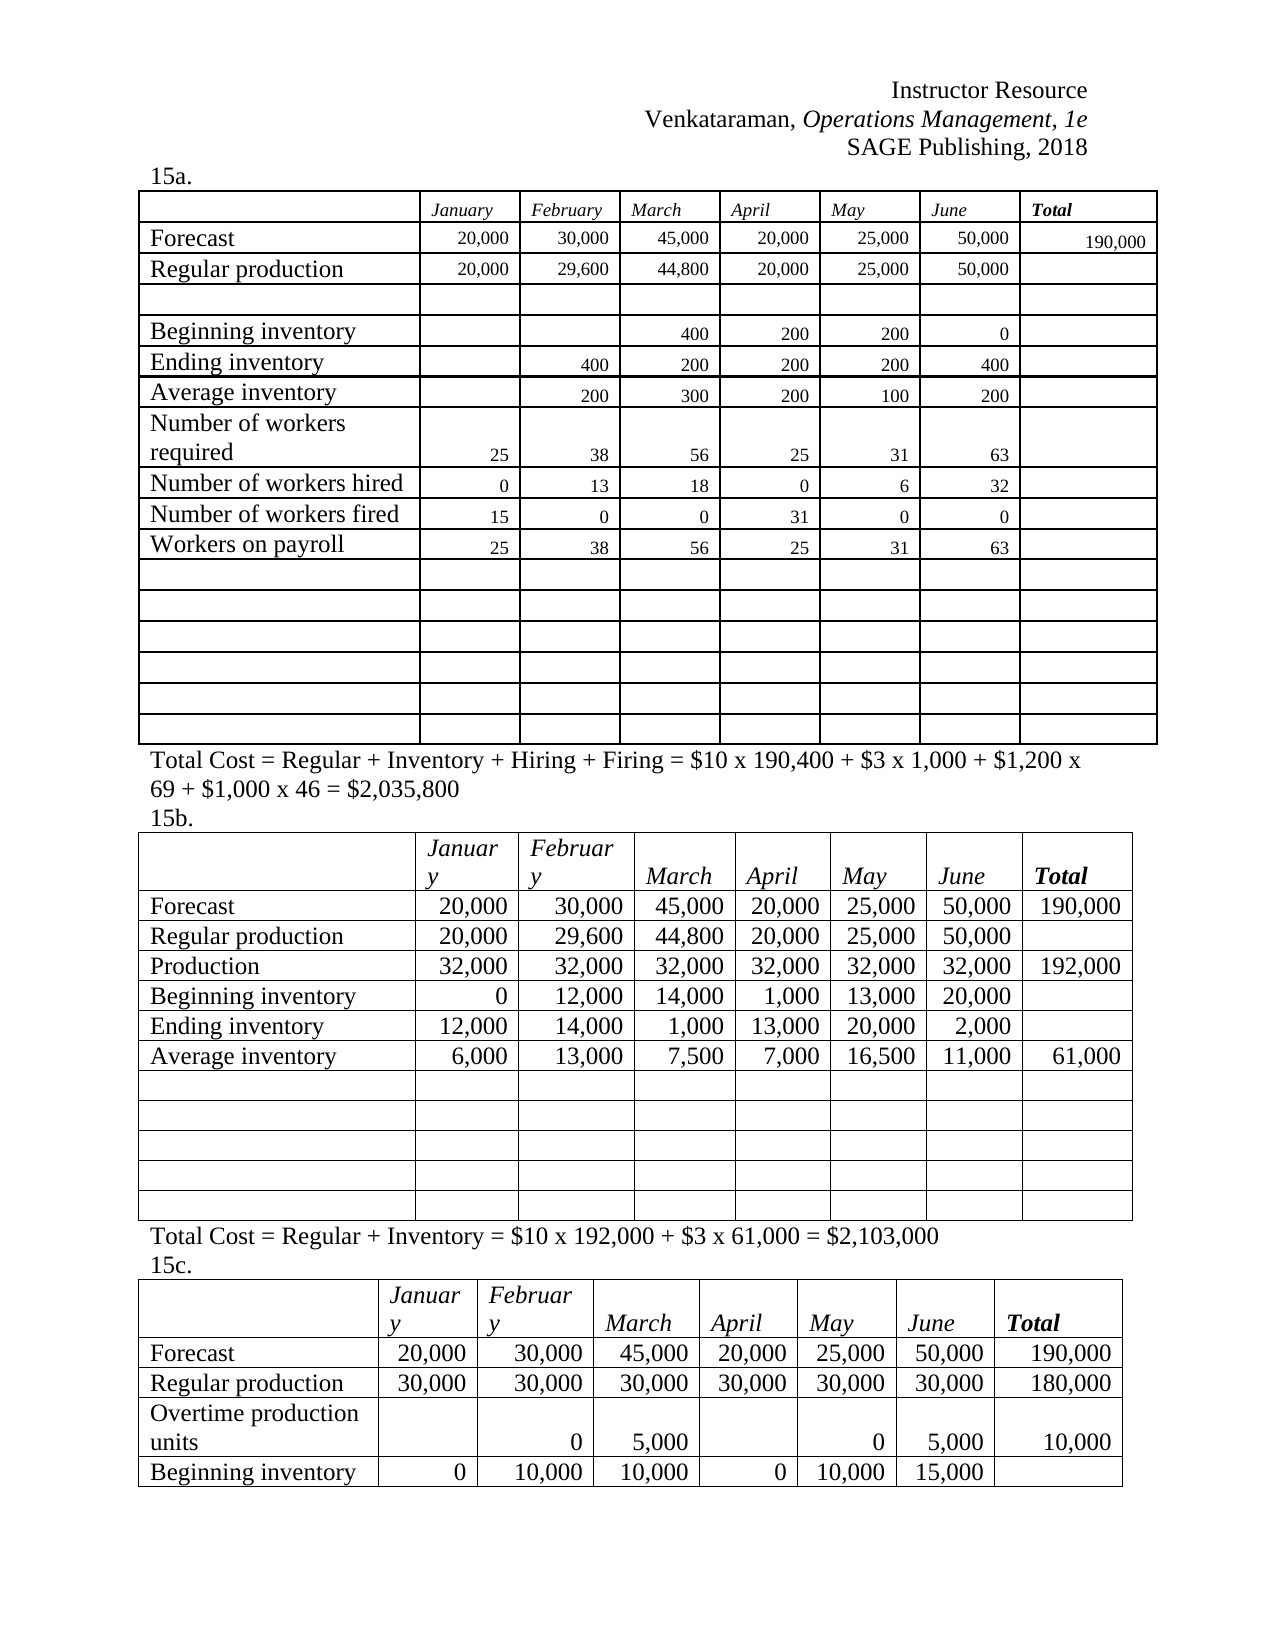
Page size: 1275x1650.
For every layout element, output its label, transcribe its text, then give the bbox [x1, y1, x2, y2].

table_cell [721, 560, 819, 589]
table_cell 32,000 [635, 951, 735, 980]
table_cell [421, 653, 519, 682]
table_cell [421, 378, 519, 406]
table_cell 300 [621, 378, 719, 406]
table_cell 200 [721, 378, 819, 406]
table_cell [521, 622, 619, 651]
table_cell 10,000 [478, 1457, 593, 1486]
table_cell 200 [821, 316, 919, 344]
table_cell 180,000 [995, 1368, 1122, 1397]
table_cell 20,000 [831, 1011, 926, 1040]
table_cell [635, 1071, 735, 1100]
table_cell [140, 560, 419, 589]
table_cell 20,000 [416, 921, 518, 950]
table_cell [1021, 530, 1156, 558]
table_cell 0 [421, 468, 519, 497]
table_cell 20,000 [421, 254, 519, 283]
table_cell Forecast [140, 223, 419, 252]
table_cell [1021, 499, 1156, 527]
table_cell [921, 560, 1019, 589]
table_cell [1021, 316, 1156, 344]
table_cell 13,000 [831, 981, 926, 1010]
table_cell [519, 1161, 634, 1190]
table_cell 25,000 [821, 223, 919, 252]
table_cell [1021, 408, 1156, 466]
table_cell 0 [921, 316, 1019, 344]
table_cell 20,000 [721, 254, 819, 283]
table_cell [821, 591, 919, 620]
table_cell [1021, 560, 1156, 589]
table_cell 50,000 [921, 254, 1019, 283]
table_cell [519, 1131, 634, 1160]
table_header Total [1023, 833, 1132, 890]
table_cell 30,000 [379, 1368, 477, 1397]
text 15c. [150, 1250, 1087, 1279]
table_header [140, 192, 419, 221]
table_cell 25 [721, 530, 819, 558]
table_cell Forecast [139, 891, 415, 920]
table_cell [140, 653, 419, 682]
table_cell 32,000 [519, 951, 634, 980]
table_cell 32,000 [927, 951, 1022, 980]
table_header February [519, 833, 634, 890]
table_cell [416, 1191, 518, 1220]
table_cell Number of workers required [140, 408, 419, 466]
table_cell [421, 285, 519, 314]
table_cell [821, 285, 919, 314]
table_header June [897, 1280, 994, 1337]
table_cell [416, 1131, 518, 1160]
table_cell [927, 1191, 1022, 1220]
table_cell 11,000 [927, 1041, 1022, 1070]
table_cell 0 [721, 468, 819, 497]
table_cell [1023, 921, 1132, 950]
table_cell 200 [721, 316, 819, 344]
table_cell 0 [416, 981, 518, 1010]
table_cell 20,000 [927, 981, 1022, 1010]
table_cell Beginning inventory [140, 316, 419, 344]
table_cell 0 [821, 499, 919, 527]
table_header Total [995, 1280, 1122, 1337]
table_cell 25,000 [831, 921, 926, 950]
table_cell [139, 1071, 415, 1100]
table_cell [921, 622, 1019, 651]
table_header April [736, 833, 830, 890]
table_cell 192,000 [1023, 951, 1132, 980]
table_cell 0 [798, 1398, 896, 1456]
table_cell [1021, 653, 1156, 682]
table_cell [1023, 1101, 1132, 1130]
table_header June [927, 833, 1022, 890]
table_cell 50,000 [897, 1338, 994, 1367]
table_cell 400 [521, 347, 619, 375]
table_cell [927, 1071, 1022, 1100]
table_cell 30,000 [594, 1368, 699, 1397]
table_cell Overtime production units [139, 1398, 378, 1456]
table_cell [927, 1131, 1022, 1160]
table_cell [519, 1191, 634, 1220]
table_cell [421, 347, 519, 375]
table_cell 20,000 [416, 891, 518, 920]
table_cell [821, 653, 919, 682]
table_cell 50,000 [921, 223, 1019, 252]
table_cell [821, 684, 919, 712]
table_cell 45,000 [635, 891, 735, 920]
table_cell [831, 1131, 926, 1160]
table_cell [921, 285, 1019, 314]
table_cell Regular production [139, 921, 415, 950]
table_cell [621, 591, 719, 620]
text Total Cost = Regular + Inventory + Hiring + Firing = $10 x 190,400 + $3 x 1,000 + $1,200 x 69 + $1,000 x 46 = $2,035,800 [150, 745, 1087, 803]
table_cell 20,000 [736, 921, 830, 950]
table_cell 32,000 [416, 951, 518, 980]
table_cell [635, 1191, 735, 1220]
table_cell [635, 1101, 735, 1130]
table_cell Number of workers hired [140, 468, 419, 497]
table_cell 10,000 [798, 1457, 896, 1486]
table_header April [721, 192, 819, 221]
table_cell 13 [521, 468, 619, 497]
table_cell 1,000 [635, 1011, 735, 1040]
table_cell Production [139, 951, 415, 980]
table_cell 20,000 [421, 223, 519, 252]
table_cell 5,000 [594, 1398, 699, 1456]
table_header January [416, 833, 518, 890]
table_cell [140, 715, 419, 743]
table_cell 31 [821, 530, 919, 558]
table_cell 50,000 [927, 921, 1022, 950]
table_cell 400 [621, 316, 719, 344]
table_cell Regular production [140, 254, 419, 283]
table_cell 15 [421, 499, 519, 527]
table_cell Beginning inventory [139, 981, 415, 1010]
table_cell [927, 1101, 1022, 1130]
table_cell 29,600 [519, 921, 634, 950]
table_cell 25 [421, 408, 519, 466]
table_cell [1023, 1011, 1132, 1040]
table_cell [1023, 1071, 1132, 1100]
table_cell 6,000 [416, 1041, 518, 1070]
table_cell [736, 1191, 830, 1220]
table_cell [521, 560, 619, 589]
table_cell 44,800 [621, 254, 719, 283]
table_cell [1021, 378, 1156, 406]
table_cell [1021, 715, 1156, 743]
table_cell 0 [700, 1457, 797, 1486]
table_header March [594, 1280, 699, 1337]
table_cell [635, 1161, 735, 1190]
table_cell [139, 1101, 415, 1130]
table_cell [140, 684, 419, 712]
table_cell [736, 1131, 830, 1160]
table_cell 32 [921, 468, 1019, 497]
table_cell [1021, 622, 1156, 651]
table_cell [140, 591, 419, 620]
table_cell 30,000 [700, 1368, 797, 1397]
table_cell 7,500 [635, 1041, 735, 1070]
table_cell [721, 591, 819, 620]
table_cell 30,000 [897, 1368, 994, 1397]
table_header February [521, 192, 619, 221]
table_header January [379, 1280, 477, 1337]
table_cell [621, 285, 719, 314]
table_cell [921, 684, 1019, 712]
table_cell 32,000 [831, 951, 926, 980]
table_cell [1023, 1161, 1132, 1190]
table_cell [1021, 254, 1156, 283]
table_cell 14,000 [519, 1011, 634, 1040]
table_cell [621, 653, 719, 682]
table_cell Average inventory [139, 1041, 415, 1070]
table_cell 200 [721, 347, 819, 375]
table_cell Workers on payroll [140, 530, 419, 558]
table_header Total [1021, 192, 1156, 221]
table_cell [621, 622, 719, 651]
table_cell 13,000 [736, 1011, 830, 1040]
text 15a. [150, 161, 1087, 190]
table_cell [621, 560, 719, 589]
table_cell 100 [821, 378, 919, 406]
text Total Cost = Regular + Inventory = $10 x 192,000 + $3 x 61,000 = $2,103,000 [150, 1221, 1087, 1250]
table_cell [519, 1101, 634, 1130]
table_cell 0 [521, 499, 619, 527]
table_cell [1021, 347, 1156, 375]
table_cell [621, 715, 719, 743]
table_header January [421, 192, 519, 221]
table_cell 200 [621, 347, 719, 375]
table_cell 29,600 [521, 254, 619, 283]
table_cell [1021, 591, 1156, 620]
table_cell [1021, 468, 1156, 497]
table_cell 1,000 [736, 981, 830, 1010]
table_cell 15,000 [897, 1457, 994, 1486]
table_cell 30,000 [478, 1338, 593, 1367]
table_cell [821, 560, 919, 589]
table_cell [831, 1191, 926, 1220]
table_cell 7,000 [736, 1041, 830, 1070]
table_cell 30,000 [478, 1368, 593, 1397]
table_cell 20,000 [721, 223, 819, 252]
table_cell 31 [721, 499, 819, 527]
table_cell 6 [821, 468, 919, 497]
table_cell [736, 1101, 830, 1130]
table_cell [421, 316, 519, 344]
table_cell 10,000 [995, 1398, 1122, 1456]
table_cell [721, 285, 819, 314]
table_cell 32,000 [736, 951, 830, 980]
table_cell [831, 1071, 926, 1100]
table_cell 61,000 [1023, 1041, 1132, 1070]
text 15b. [150, 803, 1087, 832]
table_cell [140, 285, 419, 314]
table_cell [921, 653, 1019, 682]
table_header March [621, 192, 719, 221]
table_cell [521, 653, 619, 682]
table_header March [635, 833, 735, 890]
table_cell [1023, 981, 1132, 1010]
table_header May [821, 192, 919, 221]
table_cell 5,000 [897, 1398, 994, 1456]
table_cell 56 [621, 530, 719, 558]
table_cell [721, 715, 819, 743]
table_cell [140, 622, 419, 651]
table_cell [421, 560, 519, 589]
table_cell 18 [621, 468, 719, 497]
table_cell [421, 715, 519, 743]
table_cell 38 [521, 530, 619, 558]
table_cell 38 [521, 408, 619, 466]
table_cell Number of workers fired [140, 499, 419, 527]
table_cell 25,000 [821, 254, 919, 283]
table_cell 25 [721, 408, 819, 466]
table_cell [139, 1191, 415, 1220]
table_cell 20,000 [379, 1338, 477, 1367]
table_cell 190,000 [995, 1338, 1122, 1367]
table_cell 0 [921, 499, 1019, 527]
table_cell 16,500 [831, 1041, 926, 1070]
table_cell 200 [821, 347, 919, 375]
table_header April [700, 1280, 797, 1337]
table_cell 0 [621, 499, 719, 527]
table_cell Beginning inventory [139, 1457, 378, 1486]
table_cell [831, 1161, 926, 1190]
table_cell [721, 622, 819, 651]
table_header May [831, 833, 926, 890]
table_cell 400 [921, 347, 1019, 375]
table_cell [416, 1161, 518, 1190]
table_cell [416, 1101, 518, 1130]
table_cell [621, 684, 719, 712]
table_cell [700, 1398, 797, 1456]
table_cell 45,000 [621, 223, 719, 252]
table_cell Regular production [139, 1368, 378, 1397]
table_cell [416, 1071, 518, 1100]
table_header [139, 833, 415, 890]
table_cell 31 [821, 408, 919, 466]
table_cell 45,000 [594, 1338, 699, 1367]
table_cell 12,000 [416, 1011, 518, 1040]
table_cell 20,000 [700, 1338, 797, 1367]
table_cell Average inventory [140, 378, 419, 406]
table_cell 50,000 [927, 891, 1022, 920]
table_cell [995, 1457, 1122, 1486]
table_cell [721, 684, 819, 712]
table_cell 200 [521, 378, 619, 406]
table_cell [1021, 684, 1156, 712]
table_cell 0 [379, 1457, 477, 1486]
table_cell 30,000 [519, 891, 634, 920]
table_cell [927, 1161, 1022, 1190]
table_cell 25,000 [798, 1338, 896, 1367]
table_cell [1021, 285, 1156, 314]
table_cell [139, 1131, 415, 1160]
table_cell [721, 653, 819, 682]
table_cell [379, 1398, 477, 1456]
table_cell [521, 285, 619, 314]
table_cell 25,000 [831, 891, 926, 920]
table_cell 25 [421, 530, 519, 558]
table_cell [519, 1071, 634, 1100]
table_cell 200 [921, 378, 1019, 406]
table_cell [1023, 1131, 1132, 1160]
table_cell [521, 316, 619, 344]
table_cell [521, 715, 619, 743]
table_cell [821, 715, 919, 743]
table_cell [421, 684, 519, 712]
table_cell [635, 1131, 735, 1160]
table_cell [921, 715, 1019, 743]
table_cell 2,000 [927, 1011, 1022, 1040]
table_header February [478, 1280, 593, 1337]
table_cell 14,000 [635, 981, 735, 1010]
table_cell [736, 1071, 830, 1100]
table_cell 13,000 [519, 1041, 634, 1070]
table_header [139, 1280, 378, 1337]
table_cell [139, 1161, 415, 1190]
table_cell Ending inventory [139, 1011, 415, 1040]
table_cell [921, 591, 1019, 620]
table_cell [821, 622, 919, 651]
table_header May [798, 1280, 896, 1337]
table_cell 63 [921, 408, 1019, 466]
table_cell 20,000 [736, 891, 830, 920]
table_cell [831, 1101, 926, 1130]
table_cell [421, 591, 519, 620]
table_cell Forecast [139, 1338, 378, 1367]
table_cell 56 [621, 408, 719, 466]
table_cell 0 [478, 1398, 593, 1456]
table_cell 190,000 [1021, 223, 1156, 252]
table_cell 190,000 [1023, 891, 1132, 920]
table_cell 44,800 [635, 921, 735, 950]
table_cell 10,000 [594, 1457, 699, 1486]
table_cell [736, 1161, 830, 1190]
table_cell 30,000 [521, 223, 619, 252]
table_cell [1023, 1191, 1132, 1220]
table_cell 12,000 [519, 981, 634, 1010]
table_cell Ending inventory [140, 347, 419, 375]
table_header June [921, 192, 1019, 221]
table_cell [521, 684, 619, 712]
table_cell 63 [921, 530, 1019, 558]
table_cell 30,000 [798, 1368, 896, 1397]
table_cell [521, 591, 619, 620]
table_cell [421, 622, 519, 651]
